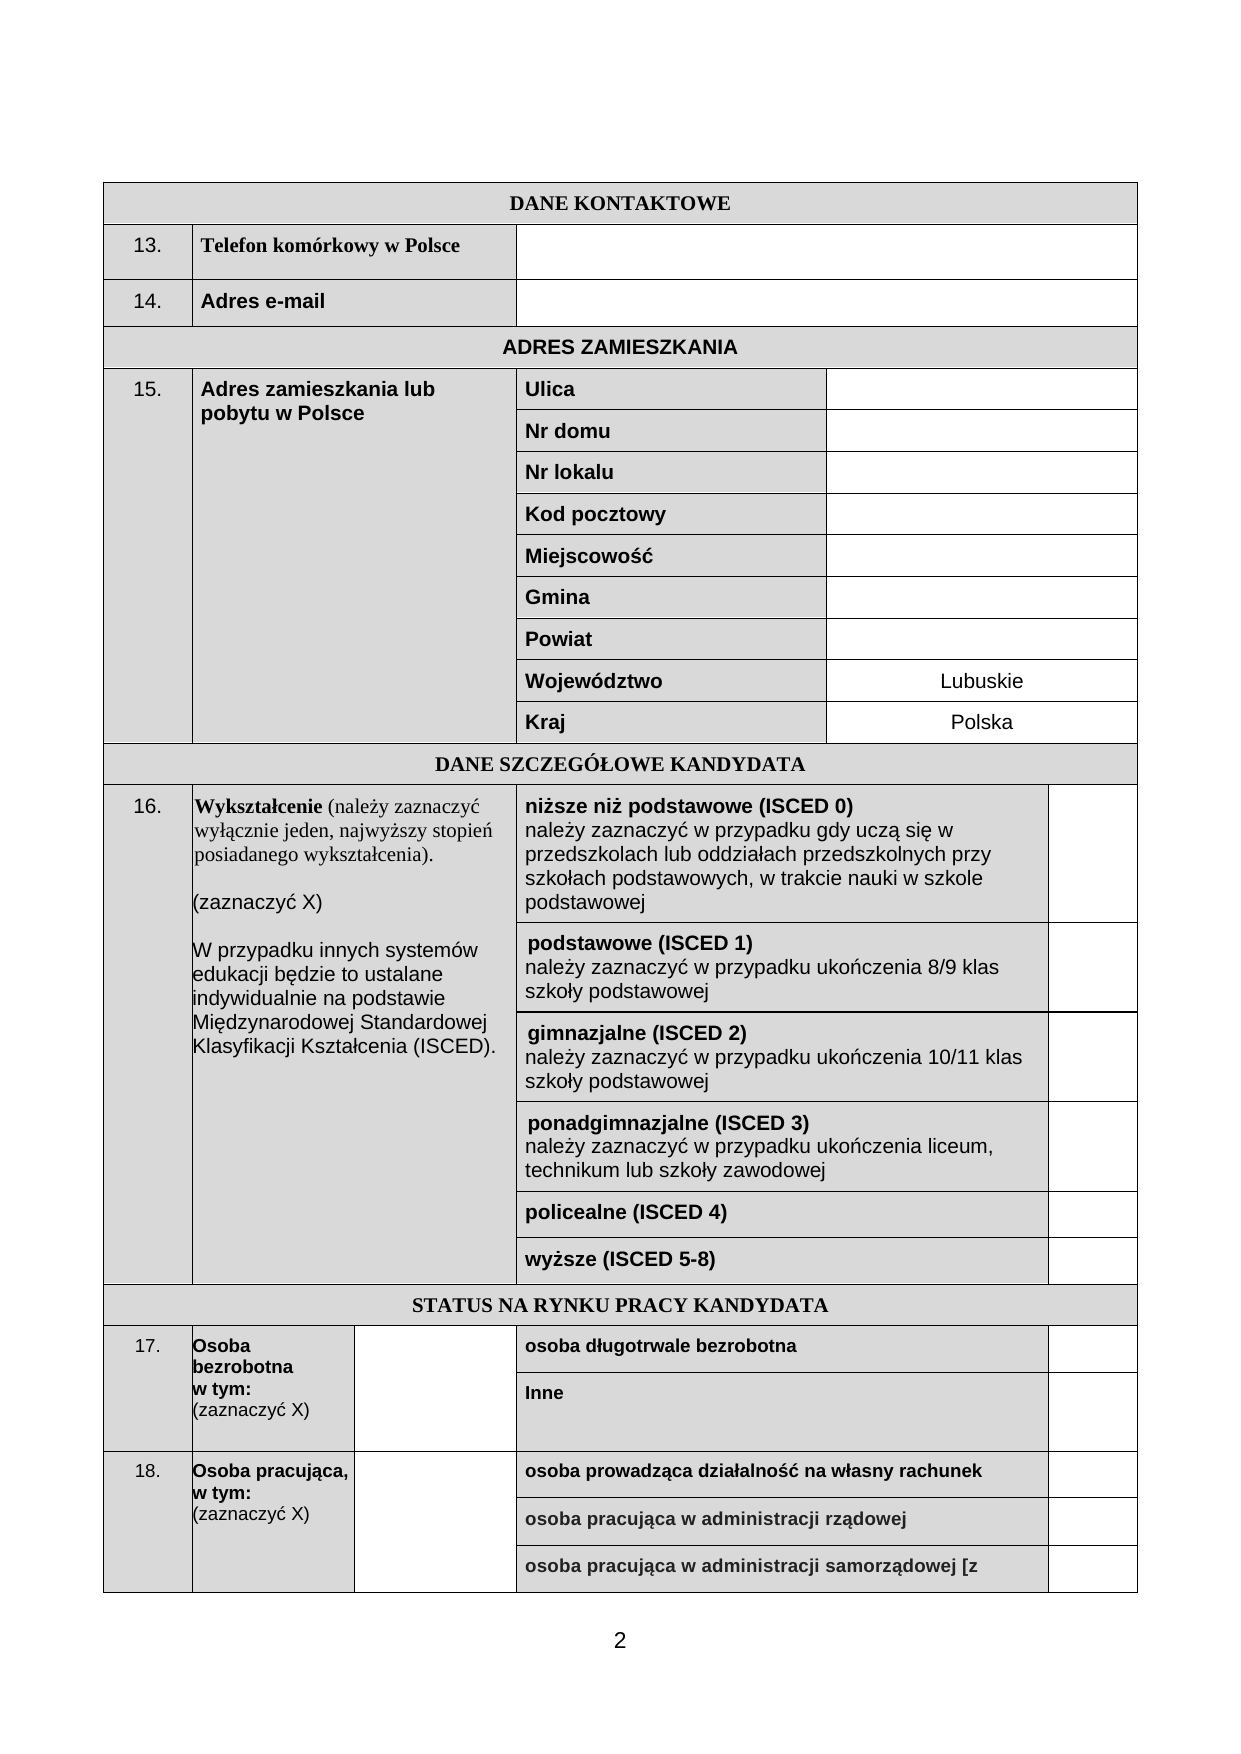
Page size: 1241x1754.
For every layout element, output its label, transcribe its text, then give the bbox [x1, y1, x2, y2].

table_cell DANE SZCZEGÓŁOWE KANDYDATA [104, 744, 1137, 784]
table_cell [1049, 1238, 1137, 1283]
table_cell Adres e-mail [193, 280, 516, 326]
table_cell Osoba pracująca, w tym: (zaznaczyć X) [193, 1452, 354, 1592]
table_cell 18. [104, 1452, 192, 1592]
table_cell Miejscowość [517, 535, 826, 576]
table_cell [517, 225, 1137, 279]
table_cell [827, 410, 1137, 451]
table_cell osoba pracująca w administracji rządowej [517, 1498, 1048, 1545]
table_cell [1049, 1498, 1137, 1545]
table_cell Inne [517, 1373, 1048, 1451]
table_cell [1049, 1013, 1137, 1101]
table_cell Lubuskie [827, 660, 1137, 701]
table_cell [1049, 1326, 1137, 1372]
table_cell [827, 535, 1137, 576]
table_cell [355, 1452, 516, 1592]
table_cell [1049, 1546, 1137, 1592]
table_cell Ulica [517, 369, 826, 409]
table_cell Telefon komórkowy w Polsce [193, 225, 516, 279]
table_cell osoba długotrwale bezrobotna [517, 1326, 1048, 1372]
table_cell 14. [104, 280, 192, 326]
table_cell ponadgimnazjalne (ISCED 3) należy zaznaczyć w przypadku ukończenia liceum, technikum lub szkoły zawodowej [517, 1102, 1048, 1191]
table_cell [517, 1546, 1048, 1592]
table_cell [827, 369, 1137, 409]
table_cell Adres zamieszkania lub pobytu w Polsce [193, 369, 516, 742]
table_cell gimnazjalne (ISCED 2) należy zaznaczyć w przypadku ukończenia 10/11 klas szkoły podstawowej [517, 1013, 1048, 1101]
table_header DANE KONTAKTOWE [104, 183, 1137, 223]
table_cell Kod pocztowy [517, 494, 826, 534]
table_cell [1049, 1192, 1137, 1237]
table_cell Województwo [517, 660, 826, 701]
table_cell [517, 280, 1137, 326]
table_cell 15. [104, 369, 192, 742]
table_cell Osoba bezrobotna w tym: (zaznaczyć X) [193, 1326, 354, 1451]
table_cell ADRES ZAMIESZKANIA [104, 327, 1137, 367]
table_cell [827, 494, 1137, 534]
table_cell 16. [104, 785, 192, 1283]
table_cell [827, 577, 1137, 617]
table_cell [827, 452, 1137, 492]
table_cell Powiat [517, 619, 826, 659]
table_cell [1049, 923, 1137, 1011]
table_cell [1049, 1102, 1137, 1191]
table_cell Kraj [517, 702, 826, 742]
table_cell STATUS NA RYNKU PRACY KANDYDATA [104, 1285, 1137, 1325]
table_cell [827, 619, 1137, 659]
table_cell podstawowe (ISCED 1) należy zaznaczyć w przypadku ukończenia 8/9 klas szkoły podstawowej [517, 923, 1048, 1011]
table_cell 13. [104, 225, 192, 279]
table_cell policealne (ISCED 4) [517, 1192, 1048, 1237]
table_cell [1049, 1373, 1137, 1451]
table_cell Nr domu [517, 410, 826, 451]
table_cell osoba prowadząca działalność na własny rachunek [517, 1452, 1048, 1497]
table_cell 17. [104, 1326, 192, 1451]
table_cell niższe niż podstawowe (ISCED 0) należy zaznaczyć w przypadku gdy uczą się w przedszkolach lub oddziałach przedszkolnych przy szkołach podstawowych, w trakcie nauki w szkole podstawowej [517, 785, 1048, 922]
table_cell [1049, 1452, 1137, 1497]
table_cell Wykształcenie (należy zaznaczyć wyłącznie jeden, najwyższy stopień posiadanego wykształcenia). (zaznaczyć X) W przypadku innych systemów edukacji będzie to ustalane indywidualnie na podstawie Międzynarodowej Standardowej Klasyfikacji Kształcenia (ISCED). [193, 785, 516, 1283]
table_cell Polska [827, 702, 1137, 742]
table_cell [355, 1326, 516, 1451]
table_cell [1049, 785, 1137, 922]
table_cell Gmina [517, 577, 826, 617]
table_cell Nr lokalu [517, 452, 826, 492]
table_cell wyższe (ISCED 5-8) [517, 1238, 1048, 1283]
